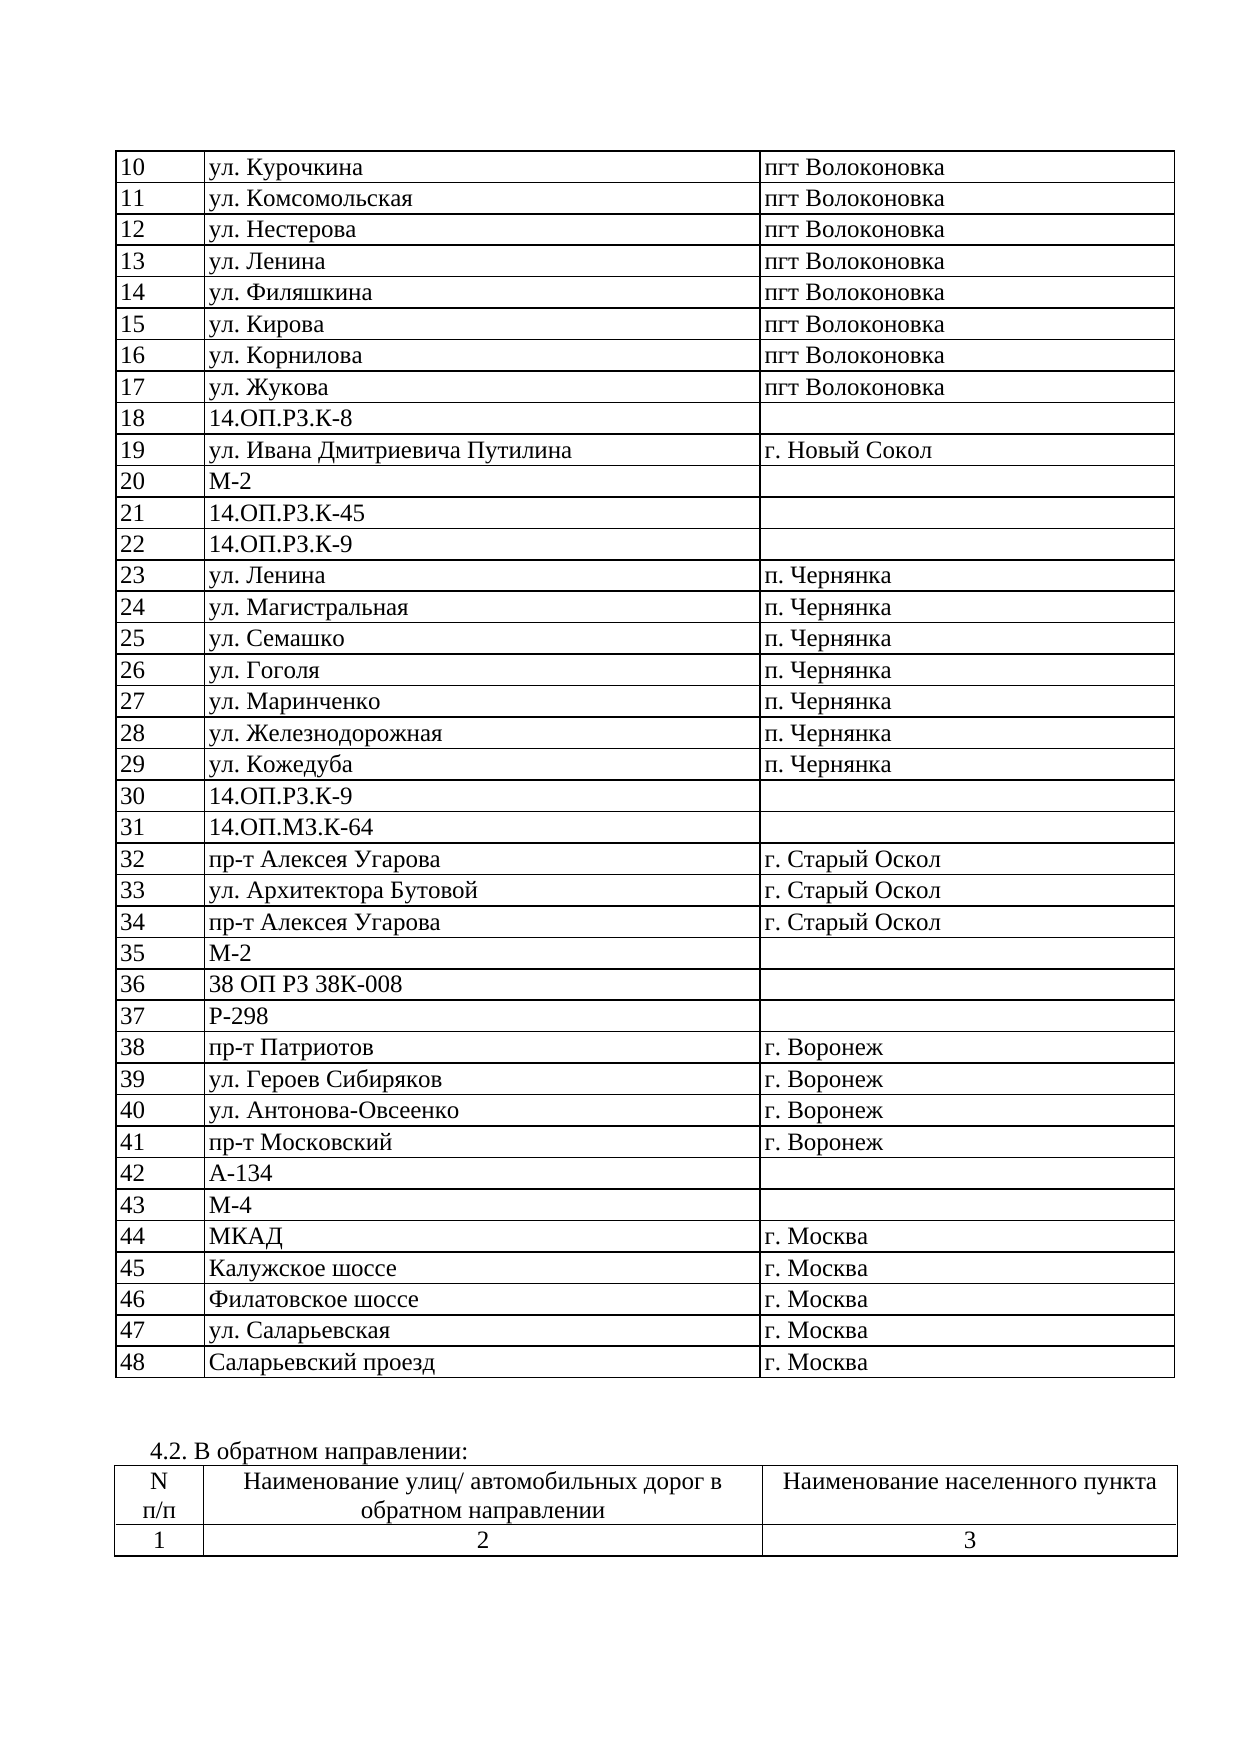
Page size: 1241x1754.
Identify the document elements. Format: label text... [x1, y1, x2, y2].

table_cell А-134 [205, 1158, 759, 1188]
table_cell ул. Архитектора Бутовой [205, 875, 759, 905]
table_cell пр-т Патриотов [205, 1032, 759, 1062]
table_cell г. Москва [761, 1284, 1174, 1314]
table_cell п. Чернянка [761, 623, 1174, 653]
table_cell 35 [117, 938, 204, 968]
table_cell 38 ОП РЗ 38К-008 [205, 970, 759, 999]
table_cell г. Воронеж [761, 1032, 1174, 1062]
table_cell [761, 466, 1174, 496]
table_cell 41 [117, 1127, 204, 1157]
table_cell Саларьевский проезд [205, 1347, 759, 1377]
table_cell [761, 781, 1174, 811]
table_cell г. Москва [761, 1253, 1174, 1282]
table_cell пр-т Алексея Угарова [205, 907, 759, 936]
table_cell 30 [117, 781, 204, 811]
table_cell 3 [763, 1524, 1177, 1555]
table_cell ул. Ленина [205, 561, 759, 590]
table_cell 48 [117, 1347, 204, 1377]
table_cell 36 [117, 970, 204, 999]
table_cell пгт Волоконовка [761, 340, 1174, 370]
table_cell 19 [117, 435, 204, 464]
table_cell 21 [117, 498, 204, 527]
table_cell пр-т Московский [205, 1127, 759, 1157]
table_cell г. Воронеж [761, 1064, 1174, 1094]
table_cell 39 [117, 1064, 204, 1094]
table_cell 47 [117, 1316, 204, 1345]
table_cell ул. Железнодорожная [205, 718, 759, 748]
table_cell 14.ОП.РЗ.К-9 [205, 781, 759, 811]
table_cell пгт Волоконовка [761, 215, 1174, 244]
table_header Наименование улиц/ автомобильных дорог в обратном направлении [204, 1466, 762, 1524]
table_cell г. Воронеж [761, 1095, 1174, 1125]
table_cell пгт Волоконовка [761, 309, 1174, 339]
table_cell ул. Курочкина [205, 152, 759, 181]
table_cell 14 [117, 277, 204, 307]
table_cell ул. Кирова [205, 309, 759, 339]
table_cell п. Чернянка [761, 718, 1174, 748]
table_cell пгт Волоконовка [761, 277, 1174, 307]
table_cell г. Старый Оскол [761, 875, 1174, 905]
table_cell 33 [117, 875, 204, 905]
table_cell 28 [117, 718, 204, 748]
table_cell 27 [117, 686, 204, 716]
table_cell ул. Саларьевская [205, 1316, 759, 1345]
table_cell Калужское шоссе [205, 1253, 759, 1282]
table_cell [761, 938, 1174, 968]
table_cell 34 [117, 907, 204, 936]
table_cell г. Воронеж [761, 1127, 1174, 1157]
table_cell г. Старый Оскол [761, 844, 1174, 873]
table_cell ул. Гоголя [205, 655, 759, 685]
table_cell 40 [117, 1095, 204, 1125]
table_cell пгт Волоконовка [761, 246, 1174, 276]
table_cell ул. Магистральная [205, 592, 759, 622]
table_cell 13 [117, 246, 204, 276]
table_cell 29 [117, 749, 204, 779]
table_cell [761, 970, 1174, 999]
table_cell ул. Героев Сибиряков [205, 1064, 759, 1094]
table_header N п/п [115, 1466, 203, 1524]
table_cell г. Москва [761, 1316, 1174, 1345]
table_cell 31 [117, 812, 204, 842]
table_cell ул. Филяшкина [205, 277, 759, 307]
table_cell 44 [117, 1221, 204, 1251]
table_cell ул. Семашко [205, 623, 759, 653]
table_cell М-2 [205, 466, 759, 496]
table_cell [761, 1190, 1174, 1219]
table_cell 23 [117, 561, 204, 590]
table_cell [761, 812, 1174, 842]
table_cell 10 [117, 152, 204, 181]
table_cell Р-298 [205, 1001, 759, 1031]
table_cell 38 [117, 1032, 204, 1062]
table_cell Филатовское шоссе [205, 1284, 759, 1314]
table_cell ул. Корнилова [205, 340, 759, 370]
table_cell пгт Волоконовка [761, 152, 1174, 181]
table_cell 1 [115, 1525, 203, 1555]
table_cell 11 [117, 183, 204, 213]
table_cell 43 [117, 1190, 204, 1219]
table_cell 15 [117, 309, 204, 339]
table_cell г. Москва [761, 1221, 1174, 1251]
table_cell 18 [117, 403, 204, 433]
table_cell 46 [117, 1284, 204, 1314]
table_cell 45 [117, 1253, 204, 1282]
table_cell ул. Ленина [205, 246, 759, 276]
table_cell ул. Комсомольская [205, 183, 759, 213]
table_cell 17 [117, 372, 204, 402]
table_cell 24 [117, 592, 204, 622]
table_cell ул. Нестерова [205, 215, 759, 244]
table_cell 16 [117, 340, 204, 370]
table_cell 25 [117, 623, 204, 653]
table_cell г. Новый Сокол [761, 435, 1174, 464]
table_cell 14.ОП.РЗ.К-45 [205, 498, 759, 527]
table_cell п. Чернянка [761, 655, 1174, 685]
table_cell 2 [204, 1525, 762, 1555]
table_cell 14.ОП.РЗ.К-9 [205, 529, 759, 559]
table_cell 22 [117, 529, 204, 559]
table_cell [761, 1001, 1174, 1031]
table_cell [761, 529, 1174, 559]
table_cell пгт Волоконовка [761, 183, 1174, 213]
table_cell п. Чернянка [761, 686, 1174, 716]
table_cell 14.ОП.РЗ.К-8 [205, 403, 759, 433]
table_cell п. Чернянка [761, 561, 1174, 590]
table_cell [761, 1158, 1174, 1188]
table_cell [761, 498, 1174, 527]
table_cell пр-т Алексея Угарова [205, 844, 759, 873]
table_cell 26 [117, 655, 204, 685]
text 4.2. В обратном направлении: [150, 1436, 1090, 1465]
table_cell [761, 403, 1174, 433]
table_cell пгт Волоконовка [761, 372, 1174, 402]
table_cell п. Чернянка [761, 592, 1174, 622]
table_cell ул. Маринченко [205, 686, 759, 716]
table_cell 20 [117, 466, 204, 496]
table_cell 42 [117, 1158, 204, 1188]
table_cell 32 [117, 844, 204, 873]
table_cell М-2 [205, 938, 759, 968]
table_cell г. Москва [761, 1347, 1174, 1377]
table_header Наименование населенного пункта [763, 1466, 1177, 1524]
table_cell 37 [117, 1001, 204, 1031]
table_cell п. Чернянка [761, 749, 1174, 779]
table_cell ул. Антонова-Овсеенко [205, 1095, 759, 1125]
table_cell МКАД [205, 1221, 759, 1251]
table_cell г. Старый Оскол [761, 907, 1174, 936]
table_cell 14.ОП.МЗ.К-64 [205, 812, 759, 842]
table_cell ул. Ивана Дмитриевича Путилина [205, 435, 759, 464]
table_cell 12 [117, 215, 204, 244]
table_cell ул. Жукова [205, 372, 759, 402]
table_cell ул. Кожедуба [205, 749, 759, 779]
table_cell М-4 [205, 1190, 759, 1219]
